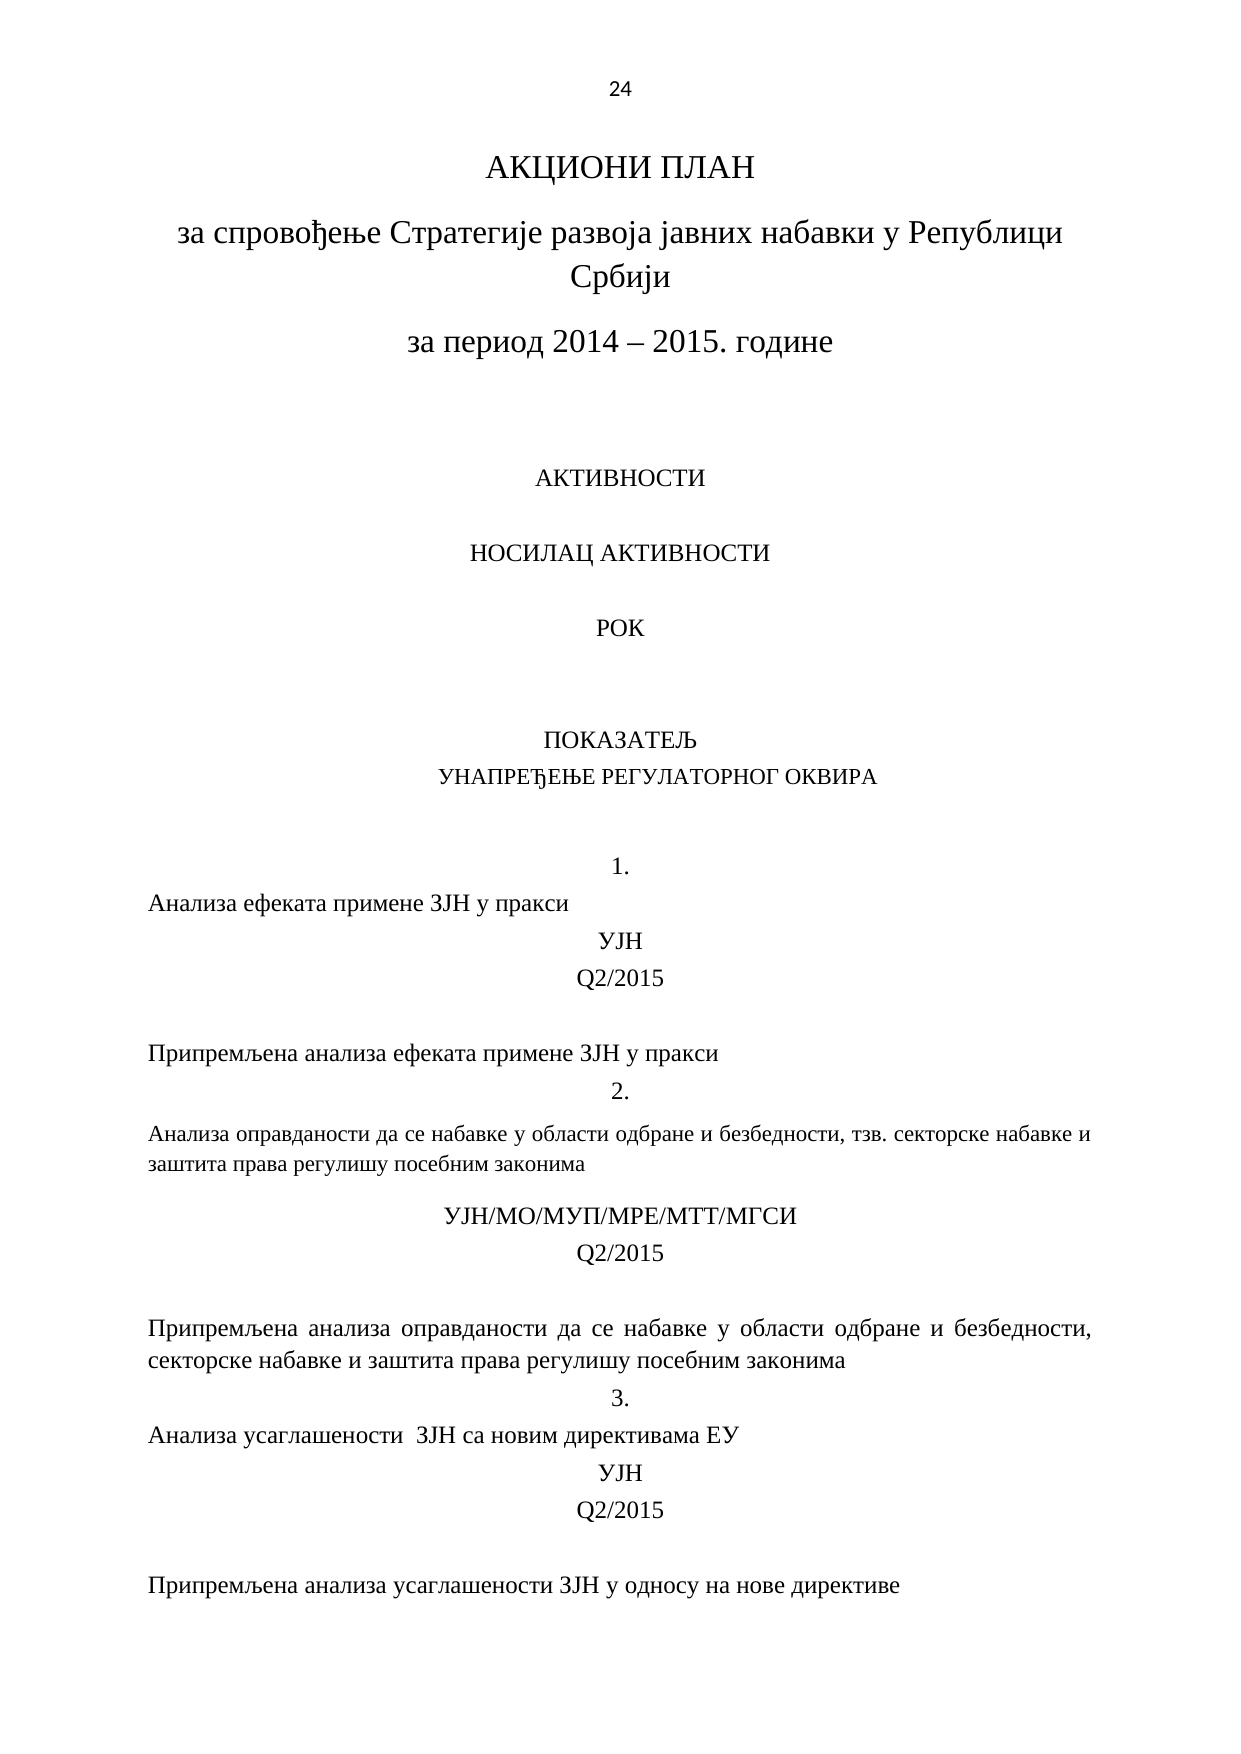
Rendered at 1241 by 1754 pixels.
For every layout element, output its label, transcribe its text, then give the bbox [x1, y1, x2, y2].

text АКЦИОНИ ПЛАН [148, 148, 1093, 186]
text за спровођење Стратегије развоја јавних набавки у Републици Србији [148, 212, 1093, 295]
text за период 2014 – 2015. године [148, 321, 1093, 360]
